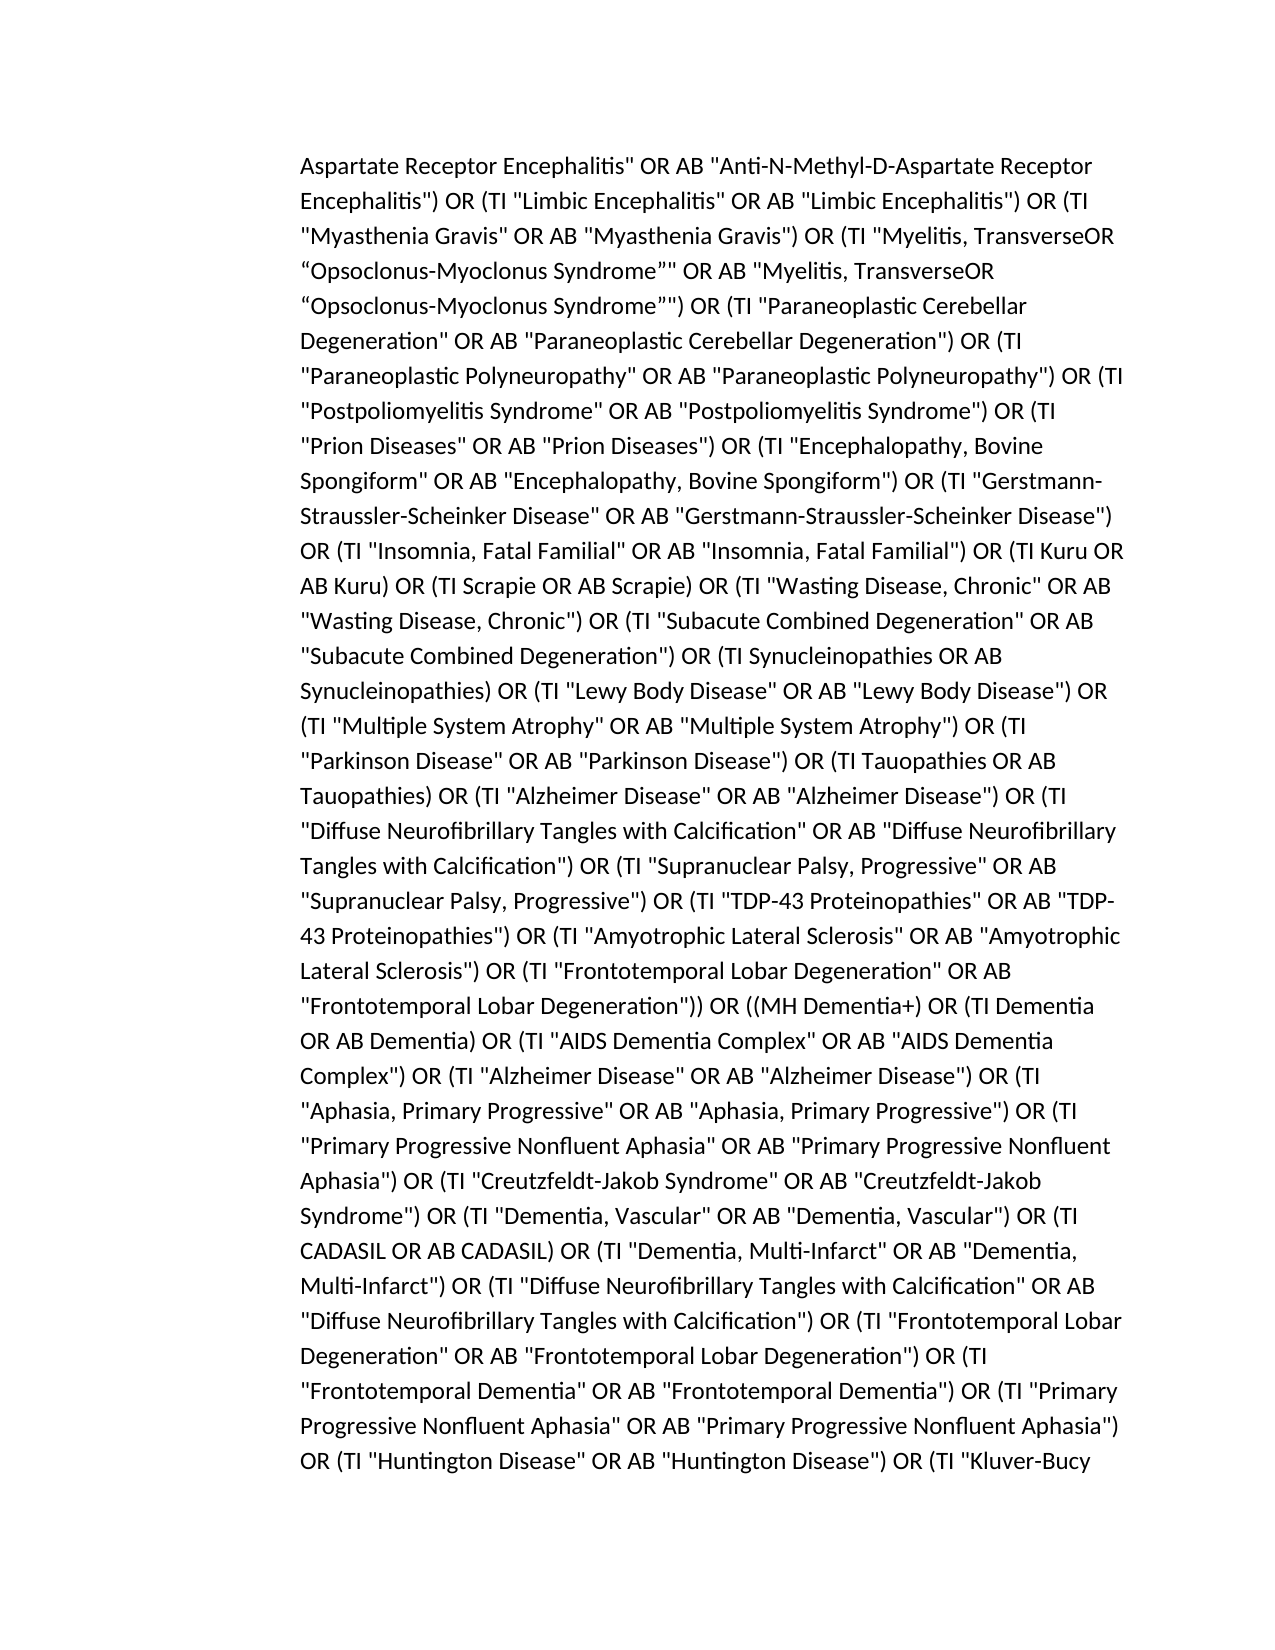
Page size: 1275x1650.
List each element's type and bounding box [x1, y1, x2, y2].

list [262, 150, 1125, 1476]
